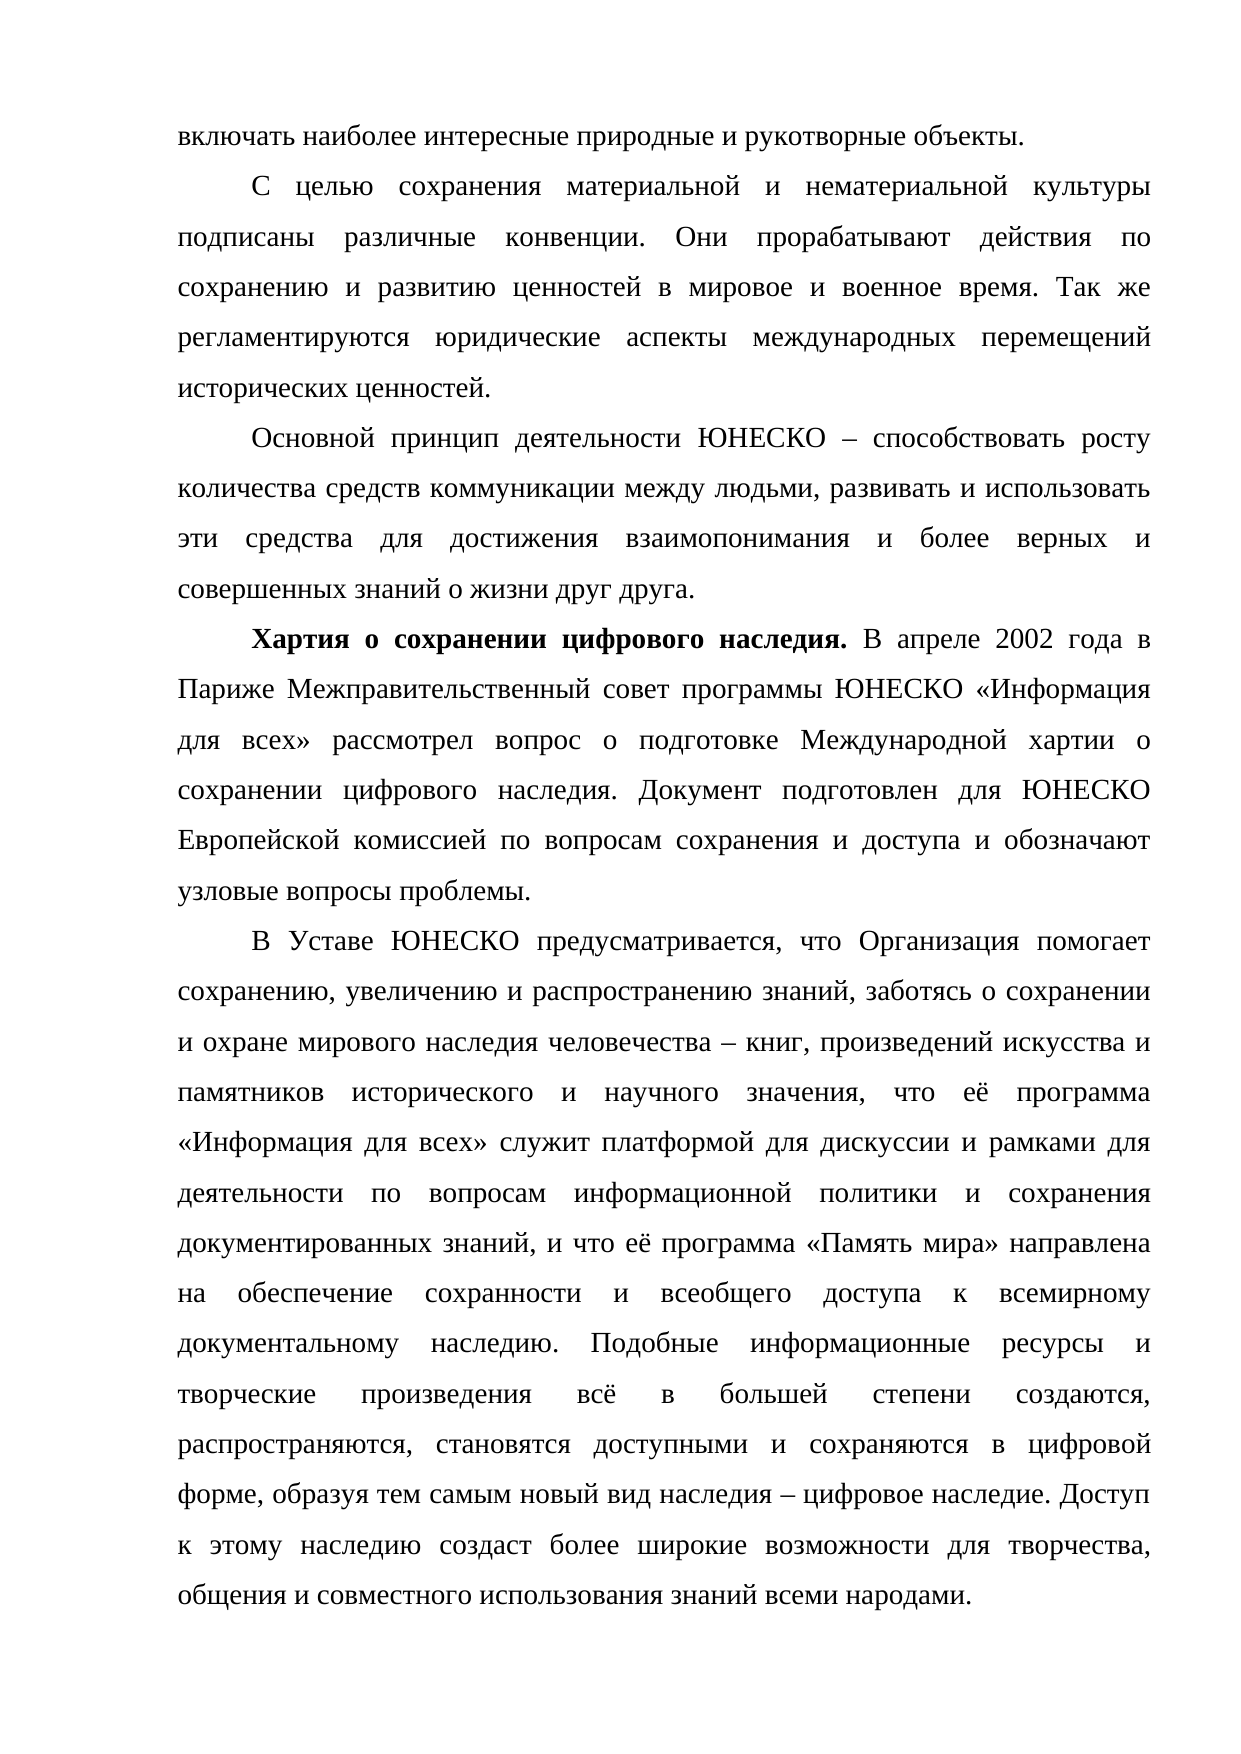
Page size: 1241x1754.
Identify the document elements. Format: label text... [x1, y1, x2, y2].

text С целью сохранения материальной и нематериальной культуры подписаны различные конвенции. Они прорабатывают действия по сохранению и развитию ценностей в мировое и военное время. Так же регламентируются юридические аспекты международных перемещений исторических ценностей. [177, 168, 1152, 403]
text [177, 118, 1152, 152]
text Хартия о сохранении цифрового наследия. В апреле 2002 года в Париже Межправительственный совет программы ЮНЕСКО «Информация для всех» рассмотрел вопрос о подготовке Международной хартии о сохранении цифрового наследия. Документ подготовлен для ЮНЕСКО Европейской комиссией по вопросам сохранения и доступа и обозначают узловые вопросы проблемы. [177, 621, 1152, 906]
text В Уставе ЮНЕСКО предусматривается, что Организация помогает сохранению, увеличению и распространению знаний, заботясь о сохранении и охране мирового наследия человечества – книг, произведений искусства и памятников исторического и научного значения, что её программа «Информация для всех» служит платформой для дискуссии и рамками для деятельности по вопросам информационной политики и сохранения документированных знаний, и что её программа «Память мира» направлена на обеспечение сохранности и всеобщего доступа к всемирному документальному наследию. Подобные информационные ресурсы и творческие произведения всё в большей степени создаются, распространяются, становятся доступными и сохраняются в цифровой форме, образуя тем самым новый вид наследия – цифровое наследие. Доступ к этому наследию создаст более широкие возможности для творчества, общения и совместного использования знаний всеми народами. [177, 923, 1152, 1611]
text Основной принцип деятельности ЮНЕСКО – способствовать росту количества средств коммуникации между людьми, развивать и использовать эти средства для достижения взаимопонимания и более верных и совершенных знаний о жизни друг друга. [177, 420, 1152, 604]
